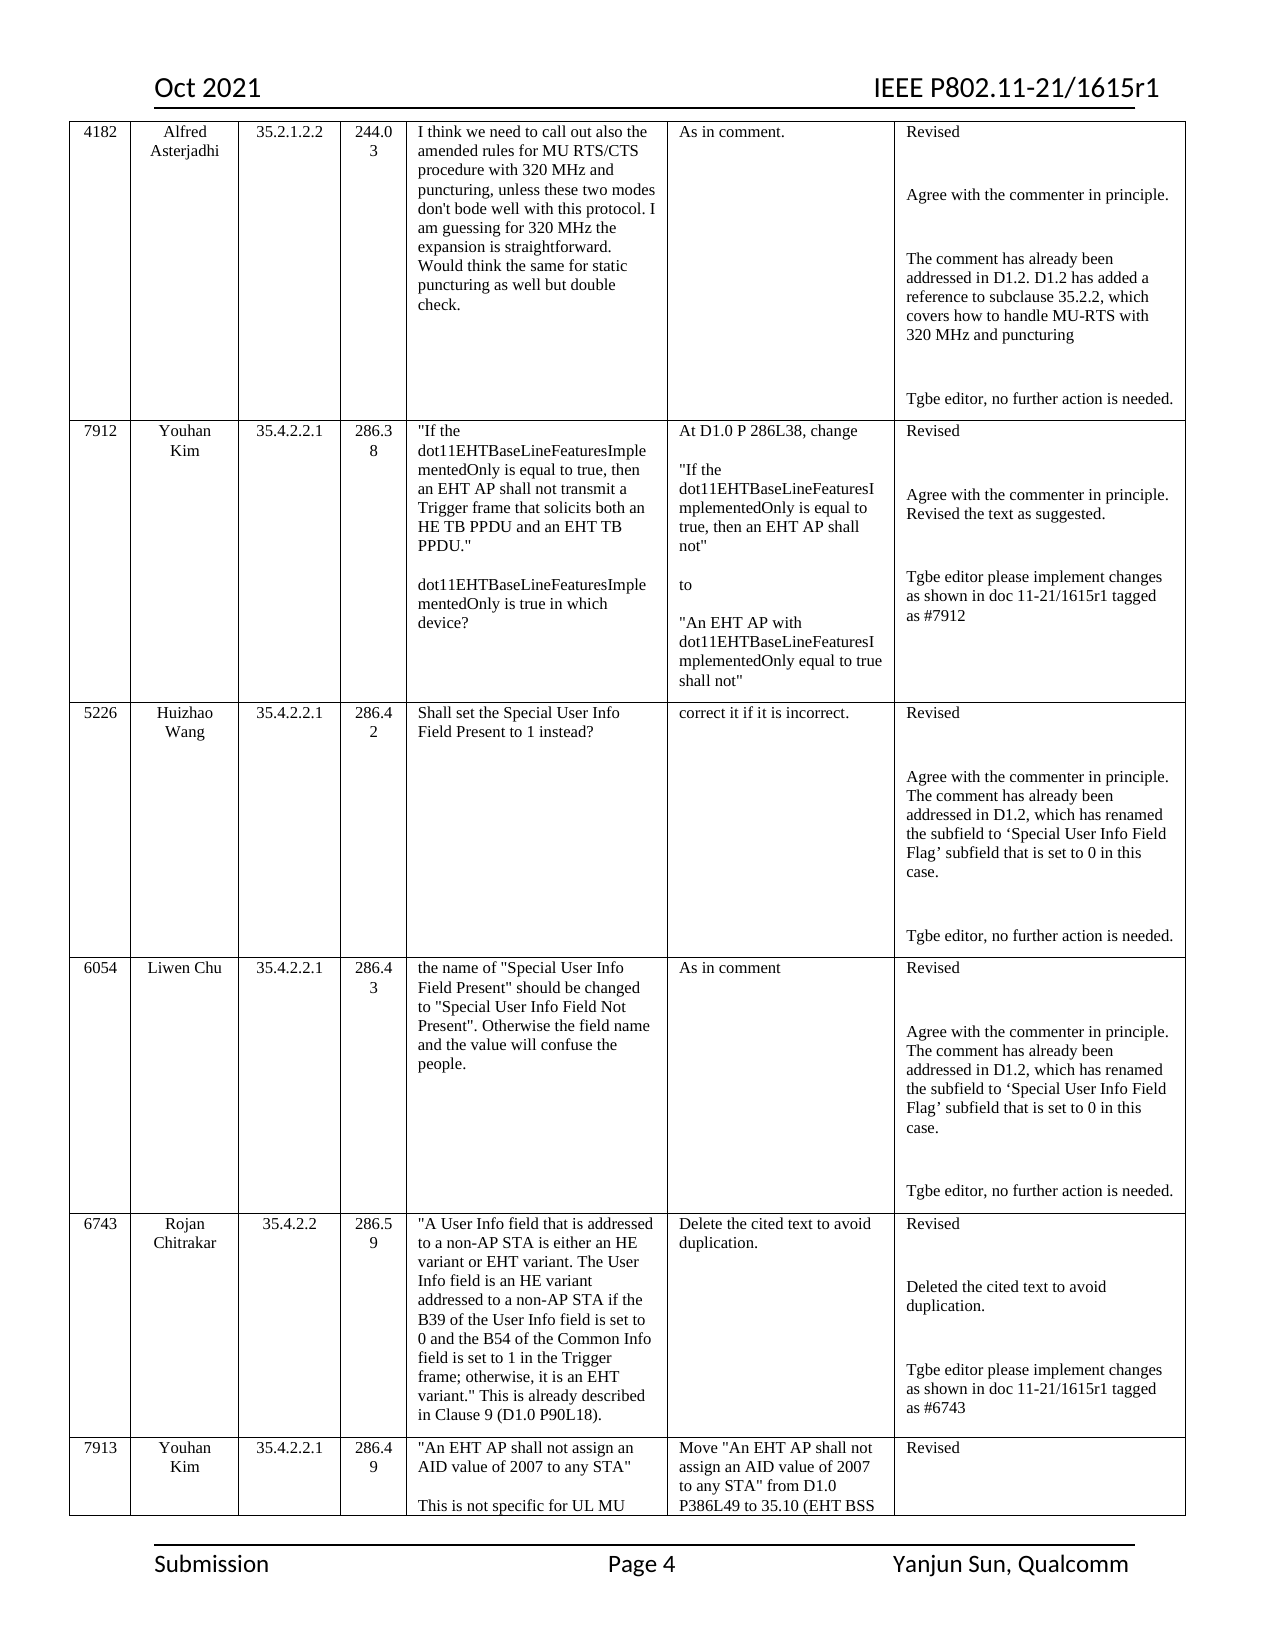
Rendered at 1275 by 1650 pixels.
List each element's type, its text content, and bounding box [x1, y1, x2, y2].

table_cell 7912 [70, 421, 130, 702]
table_cell At D1.0 P 286L38, change "If the dot11EHTBaseLineFeaturesImplementedOnly is equal to true, then an EHT AP shall not" to "An EHT AP with dot11EHTBaseLineFeaturesImplementedOnly equal to true shall not" [668, 421, 894, 702]
table_cell 286.49 [341, 1438, 406, 1514]
table_cell 35.4.2.2.1 [239, 958, 340, 1212]
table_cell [668, 1438, 894, 1514]
table_cell Youhan Kim [131, 421, 238, 702]
table_cell Rojan Chitrakar [131, 1214, 238, 1437]
table_cell 286.59 [341, 1214, 406, 1437]
table_cell 5226 [70, 703, 130, 957]
table_cell 286.38 [341, 421, 406, 702]
table_cell Liwen Chu [131, 958, 238, 1212]
table_cell 7913 [70, 1438, 130, 1514]
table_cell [407, 1438, 667, 1514]
table_cell 35.4.2.2.1 [239, 703, 340, 957]
table_cell Revised Deleted the cited text to avoid duplication. Tgbe editor please implement changes as shown in doc 11-21/1615r1 tagged as #6743 [895, 1214, 1185, 1437]
table_cell Revised Agree with the commenter in principle. The comment has already been addressed in D1.2, which has renamed the subfield to ‘Special User Info Field Flag’ subfield that is set to 0 in this case. Tgbe editor, no further action is needed. [895, 958, 1185, 1212]
table_cell Huizhao Wang [131, 703, 238, 957]
table_cell 35.4.2.2 [239, 1214, 340, 1437]
table_cell 4182 [70, 122, 130, 420]
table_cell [895, 1438, 1185, 1514]
table_cell "A User Info field that is addressed to a non-AP STA is either an HE variant or EHT variant. The User Info field is an HE variant addressed to a non-AP STA if the B39 of the User Info field is set to 0 and the B54 of the Common Info field is set to 1 in the Trigger frame; otherwise, it is an EHT variant." This is already described in Clause 9 (D1.0 P90L18). [407, 1214, 667, 1437]
table_cell 244.03 [341, 122, 406, 420]
table_cell Revised Agree with the commenter in principle. The comment has already been addressed in D1.2. D1.2 has added a reference to subclause 35.2.2, which covers how to handle MU-RTS with 320 MHz and puncturing Tgbe editor, no further action is needed. [895, 122, 1185, 420]
table_cell the name of "Special User Info Field Present" should be changed to "Special User Info Field Not Present". Otherwise the field name and the value will confuse the people. [407, 958, 667, 1212]
table_cell 35.4.2.2.1 [239, 1438, 340, 1514]
table_cell correct it if it is incorrect. [668, 703, 894, 957]
table_cell Shall set the Special User Info Field Present to 1 instead? [407, 703, 667, 957]
table_cell Revised Agree with the commenter in principle. Revised the text as suggested. Tgbe editor please implement changes as shown in doc 11-21/1615r1 tagged as #7912 [895, 421, 1185, 702]
table_cell 35.4.2.2.1 [239, 421, 340, 702]
table_cell 286.43 [341, 958, 406, 1212]
table_cell Youhan Kim [131, 1438, 238, 1514]
table_cell Revised Agree with the commenter in principle. The comment has already been addressed in D1.2, which has renamed the subfield to ‘Special User Info Field Flag’ subfield that is set to 0 in this case. Tgbe editor, no further action is needed. [895, 703, 1185, 957]
table_cell 6743 [70, 1214, 130, 1437]
table_cell 286.42 [341, 703, 406, 957]
table_cell 35.2.1.2.2 [239, 122, 340, 420]
table_cell As in comment. [668, 122, 894, 420]
table_cell Alfred Asterjadhi [131, 122, 238, 420]
table_cell 6054 [70, 958, 130, 1212]
table_cell As in comment [668, 958, 894, 1212]
table_cell I think we need to call out also the amended rules for MU RTS/CTS procedure with 320 MHz and puncturing, unless these two modes don't bode well with this protocol. I am guessing for 320 MHz the expansion is straightforward. Would think the same for static puncturing as well but double check. [407, 122, 667, 420]
table_cell "If the dot11EHTBaseLineFeaturesImplementedOnly is equal to true, then an EHT AP shall not transmit a Trigger frame that solicits both an HE TB PPDU and an EHT TB PPDU." dot11EHTBaseLineFeaturesImplementedOnly is true in which device? [407, 421, 667, 702]
table_cell Delete the cited text to avoid duplication. [668, 1214, 894, 1437]
